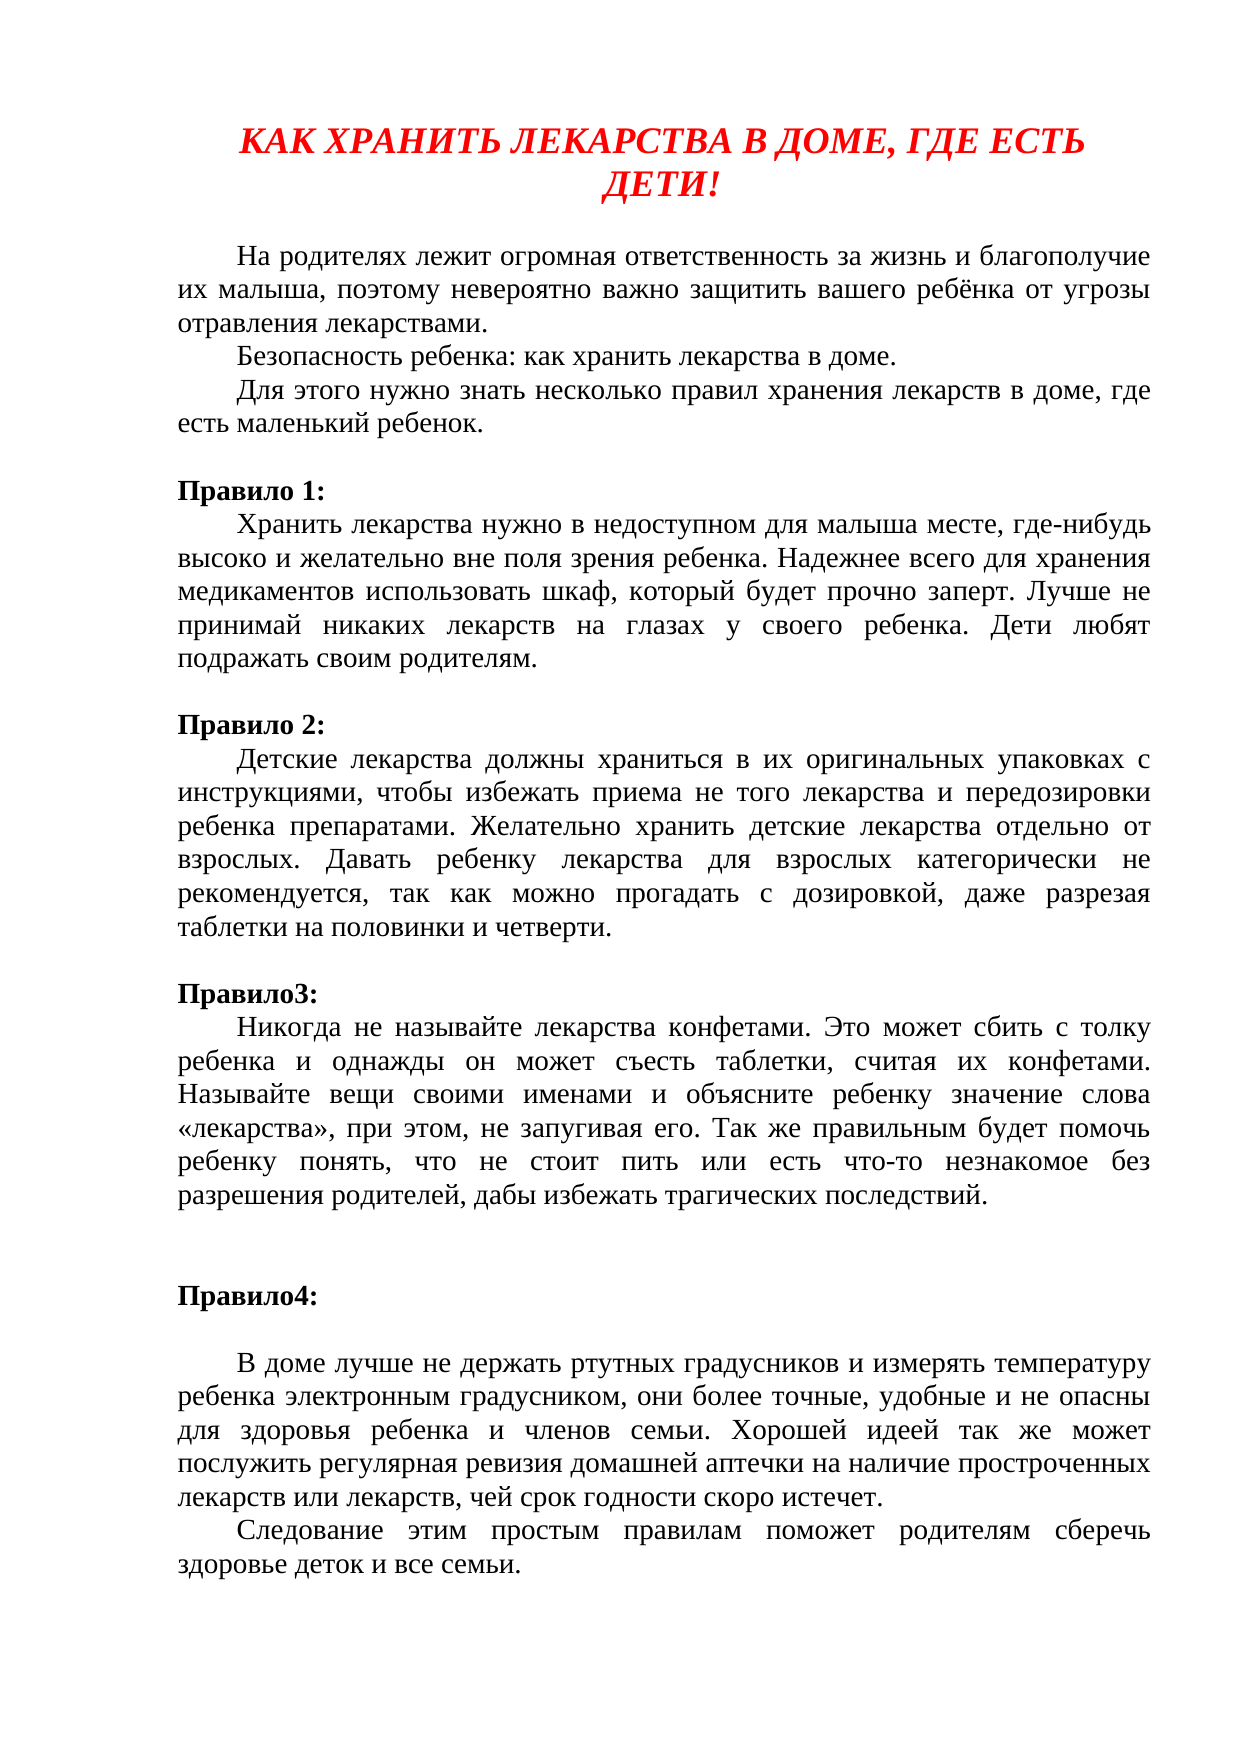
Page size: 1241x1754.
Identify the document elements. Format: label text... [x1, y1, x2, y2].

text Правило4: [177, 1244, 1152, 1345]
text Для этого нужно знать несколько правил хранения лекарств в доме, где есть маленький ребенок. [177, 372, 1152, 439]
text На родителях лежит огромная ответственность за жизнь и благополучие их малыша, поэтому невероятно важно защитить вашего ребёнка от угрозы отравления лекарствами. [177, 238, 1152, 338]
text Детские лекарства должны храниться в их оригинальных упаковках с инструкциями, чтобы избежать приема не того лекарства и передозировки ребенка препаратами. Желательно хранить детские лекарства отдельно от взрослых. Давать ребенку лекарства для взрослых категорически не рекомендуется, так как можно прогадать с дозировкой, даже разрезая таблетки на половинки и четверти. [177, 741, 1152, 942]
text Хранить лекарства нужно в недоступном для малыша месте, где-нибудь высоко и желательно вне поля зрения ребенка. Надежнее всего для хранения медикаментов использовать шкаф, который будет прочно заперт. Лучше не принимай никаких лекарств на глазах у своего ребенка. Дети любят подражать своим родителям. [177, 506, 1152, 674]
text Правило 1: [177, 473, 1152, 506]
text В доме лучше не держать ртутных градусников и измерять температуру ребенка электронным градусником, они более точные, удобные и не опасны для здоровья ребенка и членов семьи. Хорошей идеей так же может послужить регулярная ревизия домашней аптечки на наличие простроченных лекарств или лекарств, чей срок годности скоро истечет. [177, 1345, 1152, 1512]
text Правило 2: [177, 707, 1152, 741]
text Никогда не называйте лекарства конфетами. Это может сбить с толку ребенка и однажды он может съесть таблетки, считая их конфетами. Называйте вещи своими именами и объясните ребенку значение слова «лекарства», при этом, не запугивая его. Так же правильным будет помочь ребенку понять, что не стоит пить или есть что-то незнакомое без разрешения родителей, дабы избежать трагических последствий. [177, 1009, 1152, 1211]
text КАК ХРАНИТЬ ЛЕКАРСТВА В ДОМЕ, ГДЕ ЕСТЬ ДЕТИ! [177, 118, 1152, 204]
text Безопасность ребенка: как хранить лекарства в доме. [177, 338, 1152, 372]
text Правило3: [177, 976, 1152, 1009]
text Следование этим простым правилам поможет родителям сберечь здоровье деток и все семьи. [177, 1512, 1152, 1579]
